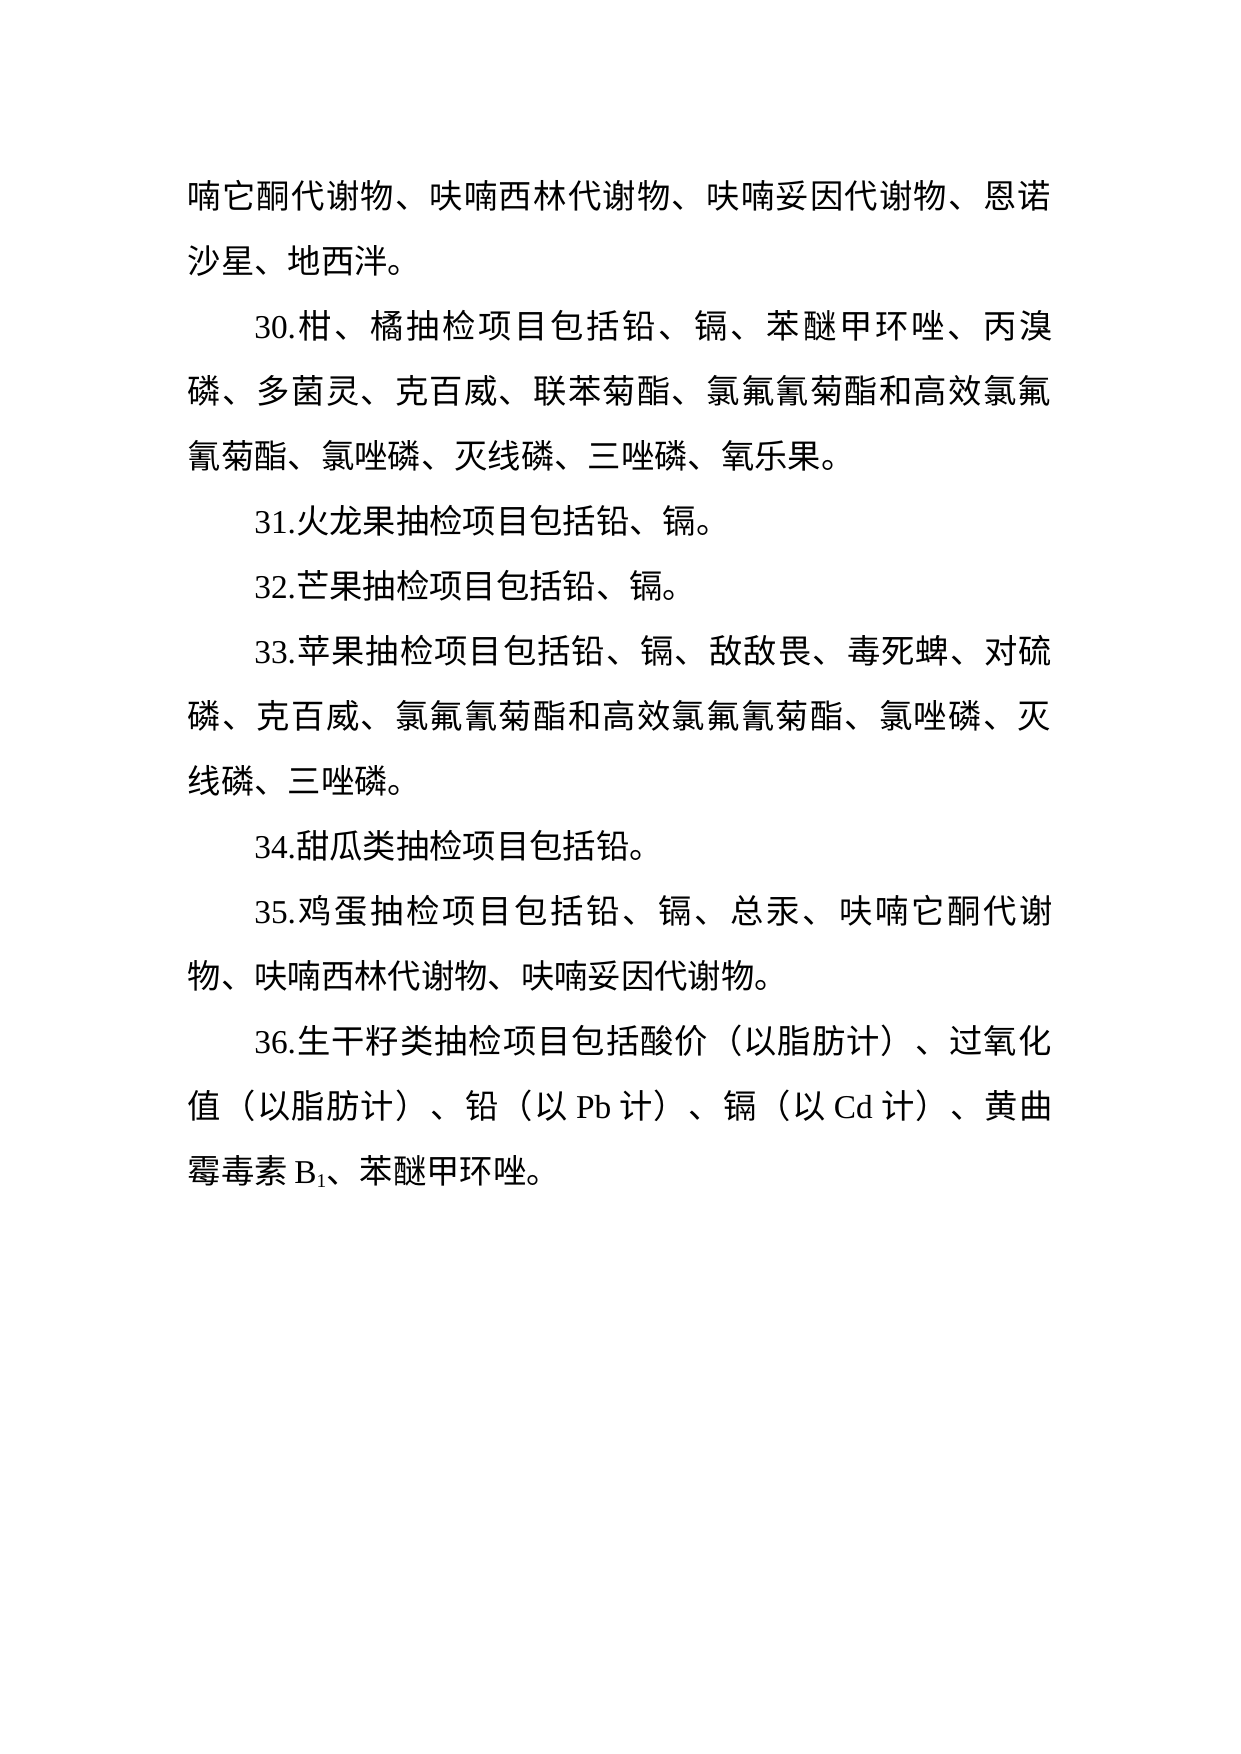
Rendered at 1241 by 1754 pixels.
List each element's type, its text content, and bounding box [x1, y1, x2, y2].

text 30.柑、橘抽检项目包括铅、镉、苯醚甲环唑、丙溴磷、多菌灵、克百威、联苯菊酯、氯氟氰菊酯和高效氯氟氰菊酯、氯唑磷、灭线磷、三唑磷、氧乐果。 [187, 292, 1053, 487]
text 34.甜瓜类抽检项目包括铅。 [187, 812, 1053, 877]
text 36.生干籽类抽检项目包括酸价（以脂肪计）、过氧化值（以脂肪计）、铅（以Pb计）、镉（以Cd计）、黄曲霉毒素B1、苯醚甲环唑。 [187, 1007, 1053, 1202]
text 33.苹果抽检项目包括铅、镉、敌敌畏、毒死蜱、对硫磷、克百威、氯氟氰菊酯和高效氯氟氰菊酯、氯唑磷、灭线磷、三唑磷。 [187, 617, 1053, 812]
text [187, 162, 1053, 292]
text 32.芒果抽检项目包括铅、镉。 [187, 552, 1053, 617]
text 31.火龙果抽检项目包括铅、镉。 [187, 487, 1053, 552]
text 35.鸡蛋抽检项目包括铅、镉、总汞、呋喃它酮代谢物、呋喃西林代谢物、呋喃妥因代谢物。 [187, 877, 1053, 1007]
